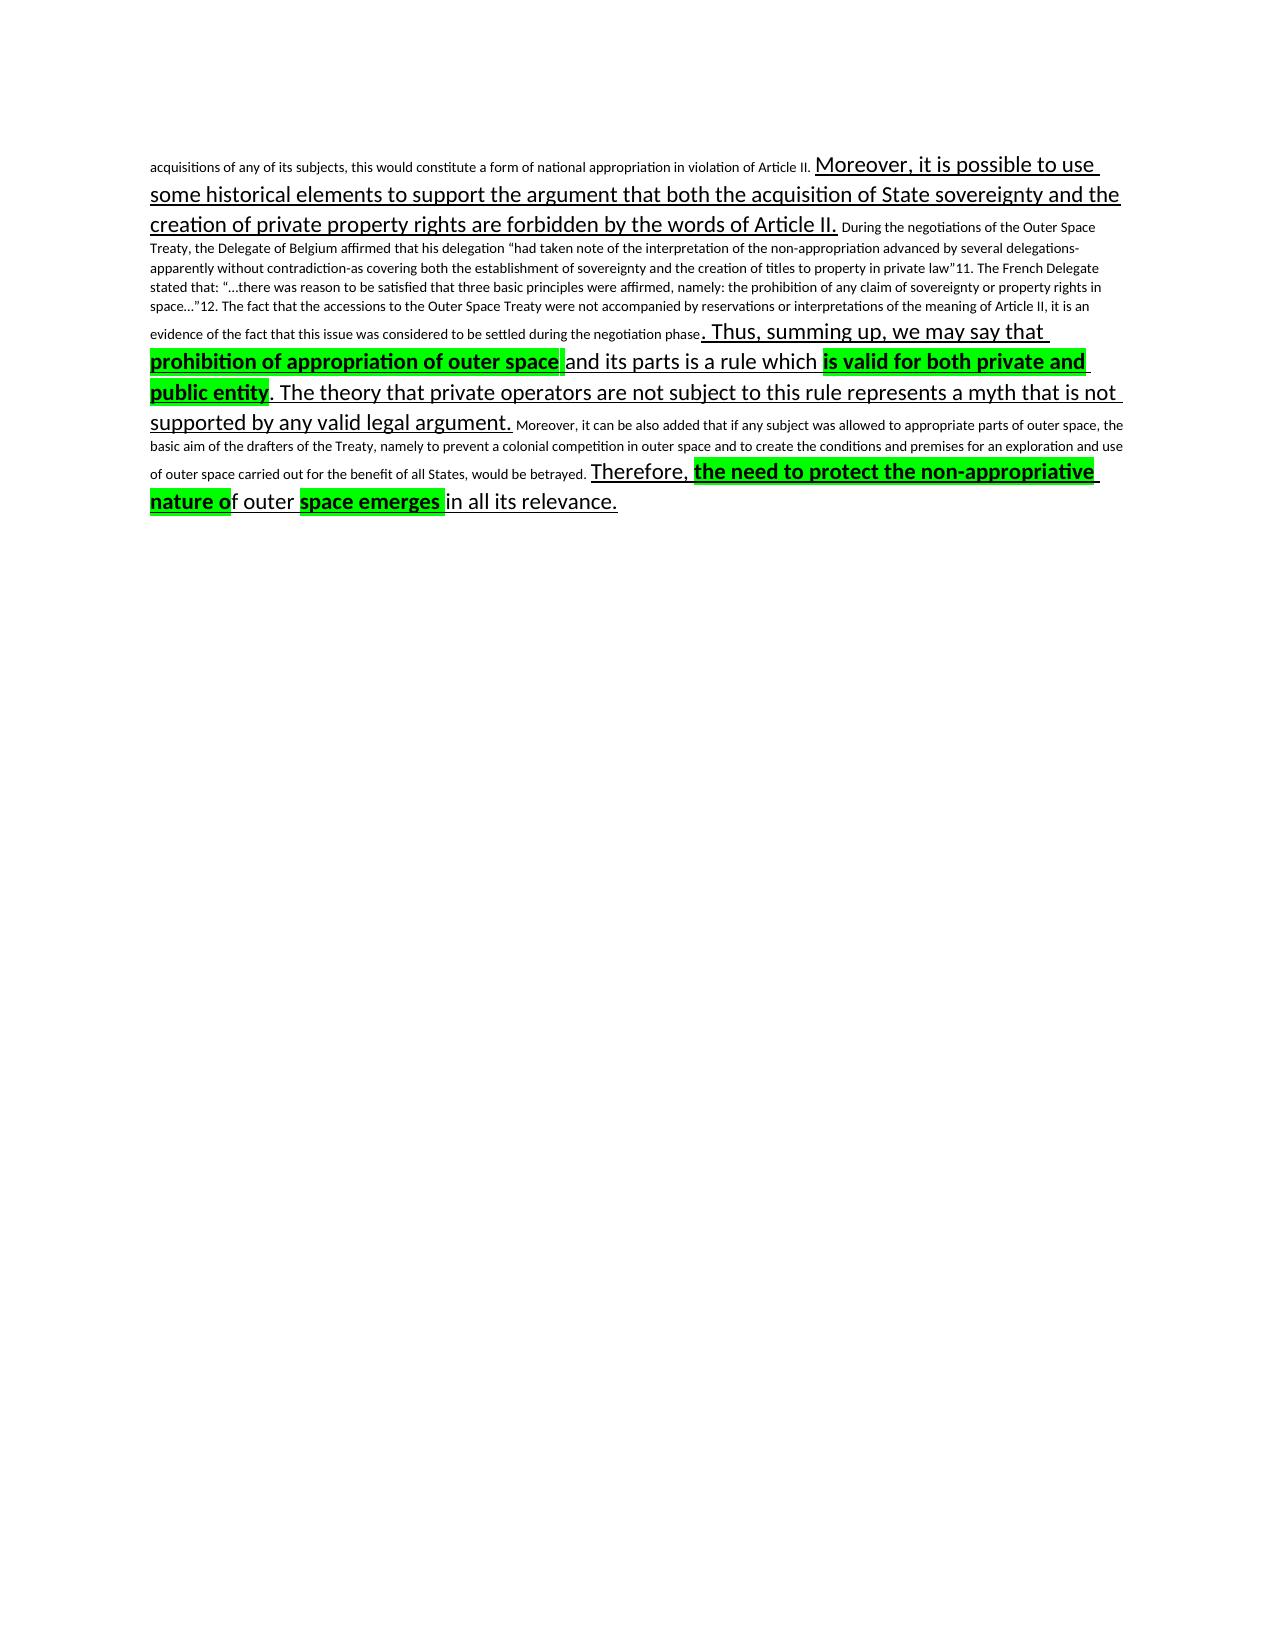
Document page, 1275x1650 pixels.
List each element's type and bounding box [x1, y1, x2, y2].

text [150, 150, 1125, 516]
